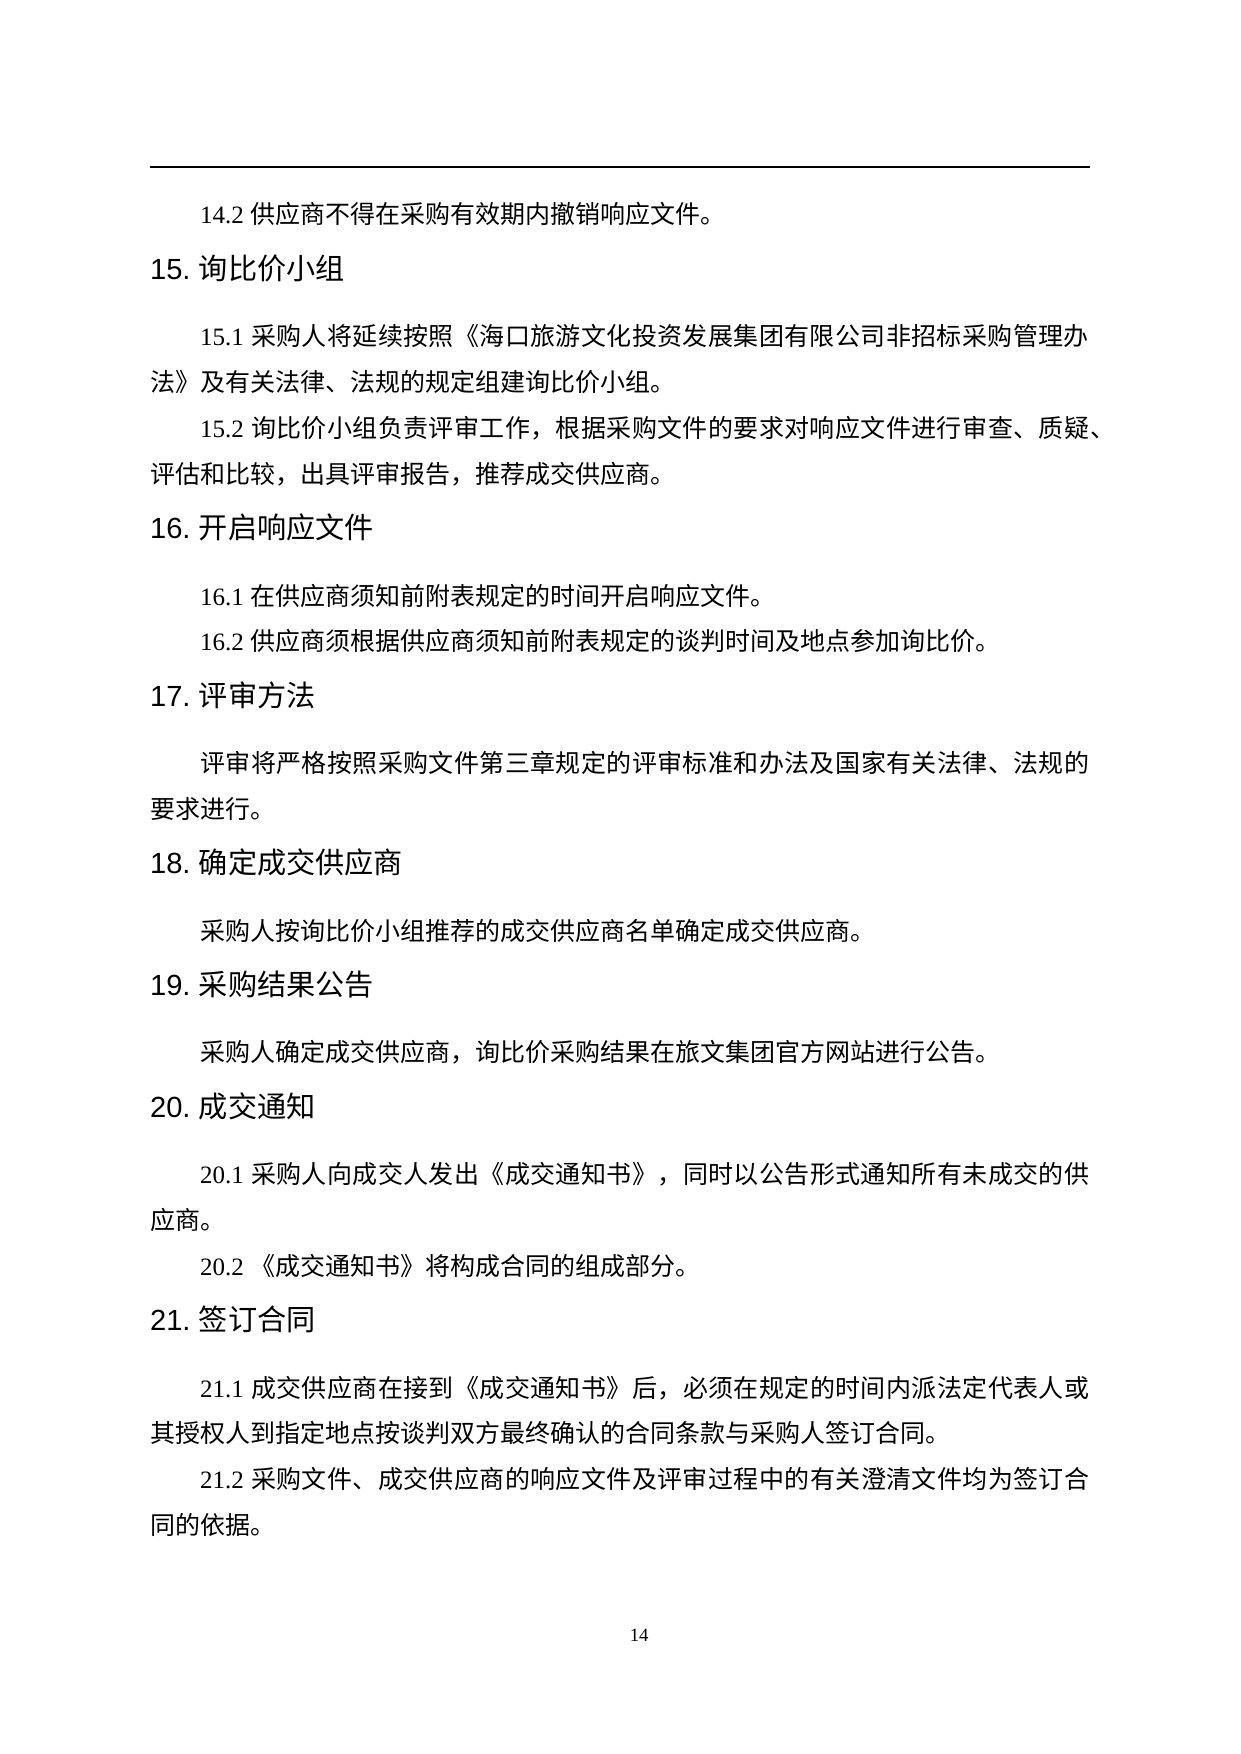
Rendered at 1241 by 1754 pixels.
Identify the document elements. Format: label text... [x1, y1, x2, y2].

text 15. 询比价小组 [150, 246, 1090, 288]
text 采购人确定成交供应商，询比价采购结果在旅文集团官方网站进行公告。 [150, 1025, 1090, 1071]
text 18. 确定成交供应商 [150, 840, 1090, 882]
text 14.2 供应商不得在采购有效期内撤销响应文件。 [150, 187, 1090, 233]
text 21. 签订合同 [150, 1297, 1090, 1339]
text 17. 评审方法 [150, 672, 1090, 715]
text 21.1 成交供应商在接到《成交通知书》后，必须在规定的时间内派法定代表人或其授权人到指定地点按谈判双方最终确认的合同条款与采购人签订合同。 [150, 1360, 1090, 1452]
text 21.2 采购文件、成交供应商的响应文件及评审过程中的有关澄清文件均为签订合同的依据。 [150, 1452, 1090, 1544]
text 评审将严格按照采购文件第三章规定的评审标准和办法及国家有关法律、法规的要求进行。 [150, 736, 1090, 827]
text 16.2 供应商须根据供应商须知前附表规定的谈判时间及地点参加询比价。 [150, 614, 1090, 660]
text 20.1 采购人向成交人发出《成交通知书》，同时以公告形式通知所有未成交的供应商。 [150, 1147, 1090, 1239]
text 20. 成交通知 [150, 1083, 1090, 1126]
text 19. 采购结果公告 [150, 962, 1090, 1004]
text 20.2 《成交通知书》将构成合同的组成部分。 [150, 1239, 1090, 1284]
text 15.2 询比价小组负责评审工作，根据采购文件的要求对响应文件进行审查、质疑、评估和比较，出具评审报告，推荐成交供应商。 [150, 401, 1090, 492]
text 16.1 在供应商须知前附表规定的时间开启响应文件。 [150, 568, 1090, 614]
text 16. 开启响应文件 [150, 505, 1090, 547]
text 采购人按询比价小组推荐的成交供应商名单确定成交供应商。 [150, 903, 1090, 949]
text 15.1 采购人将延续按照《海口旅游文化投资发展集团有限公司非招标采购管理办法》及有关法律、法规的规定组建询比价小组。 [150, 309, 1090, 401]
